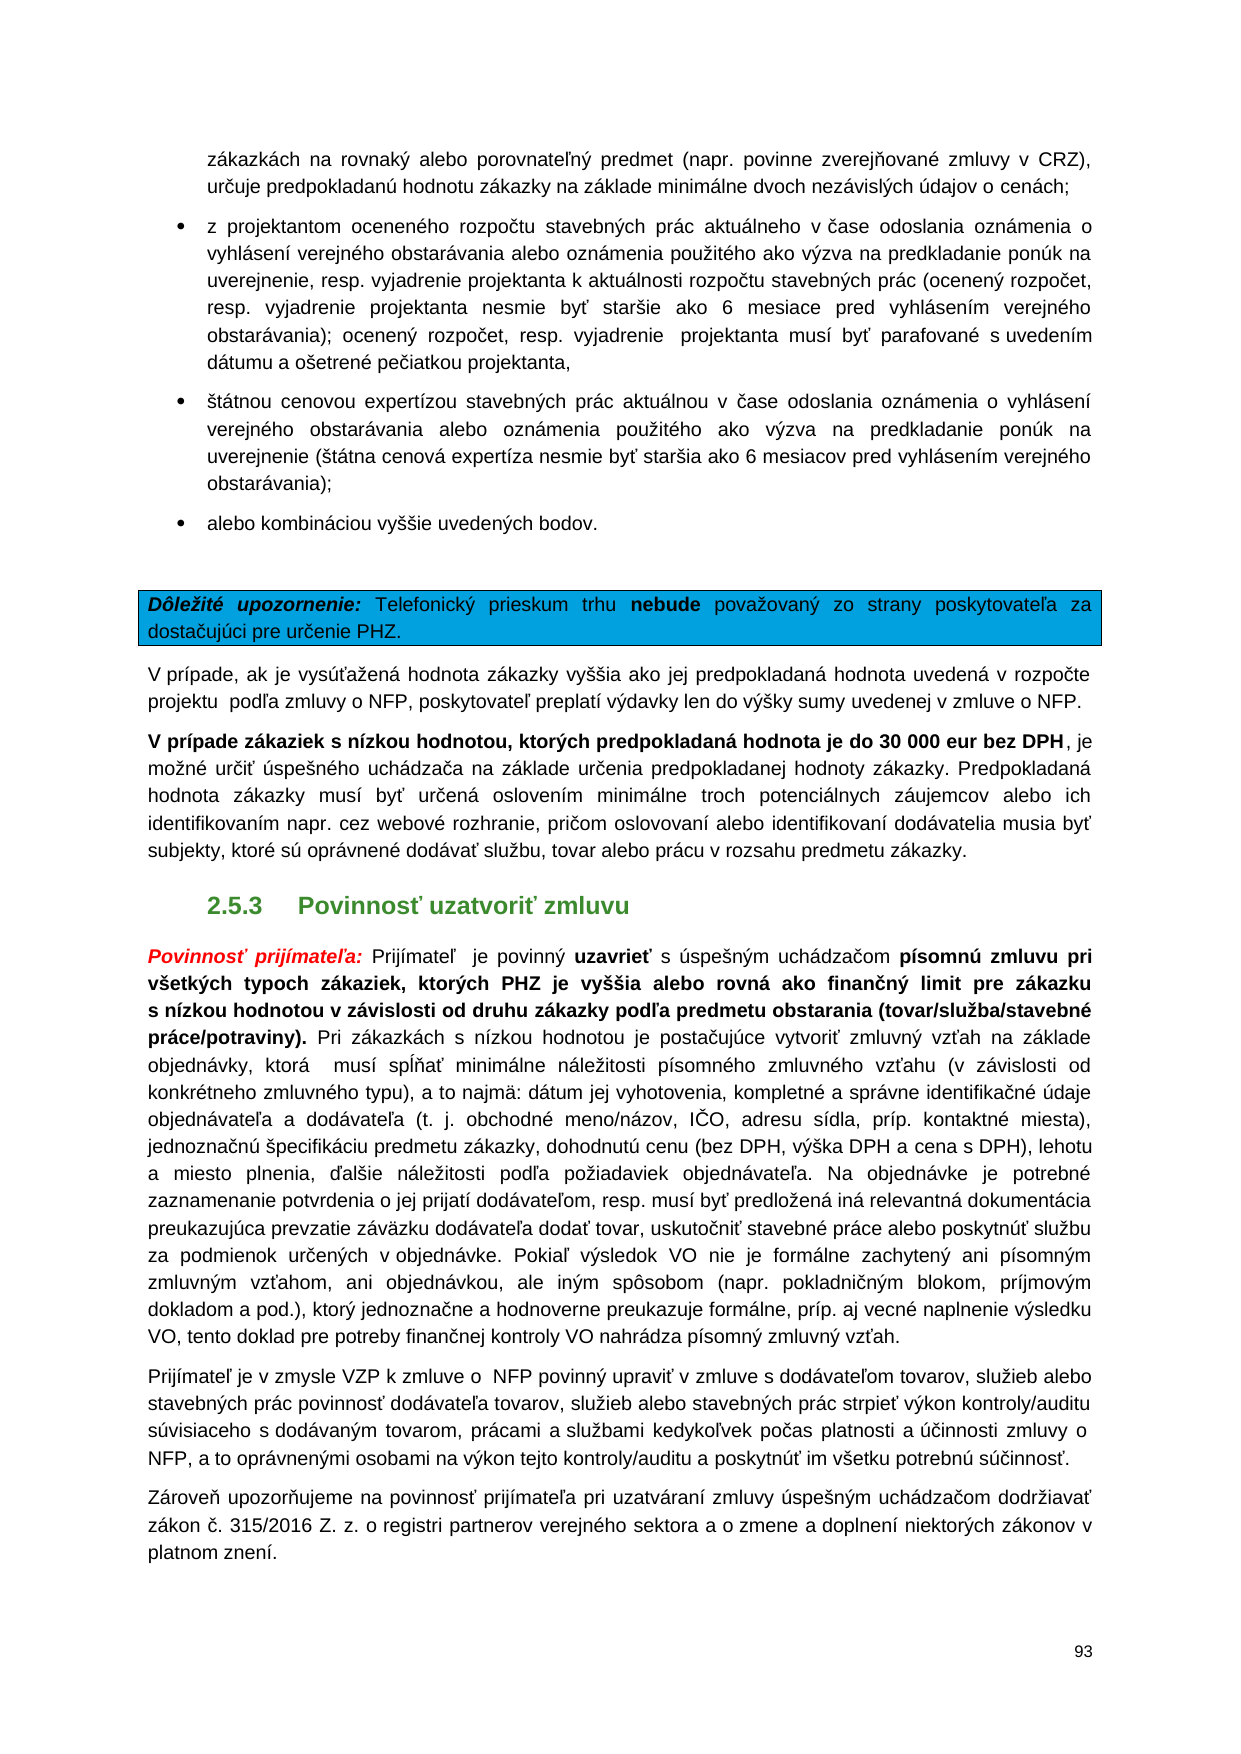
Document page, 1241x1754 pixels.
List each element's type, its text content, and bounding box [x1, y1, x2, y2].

text Dôležité upozornenie: Telefonický prieskum trhu nebude považovaný zo strany poskytovateľa za dostačujúci pre určenie PHZ. [139, 591, 1101, 645]
text V prípade zákaziek s nízkou hodnotou, ktorých predpokladaná hodnota je do 30 000 eur bez DPH, je možné určiť úspešného uchádzača na základe určenia predpokladanej hodnoty zákazky. Predpokladaná hodnota zákazky musí byť určená oslovením minimálne troch potenciálnych záujemcov alebo ich identifikovaním napr. cez webové rozhranie, pričom oslovovaní alebo identifikovaní dodávatelia musia byť subjekty, ktoré sú oprávnené dodávať službu, tovar alebo prácu v rozsahu predmetu zákazky. [148, 730, 1092, 861]
text štátnou cenovou expertízou stavebných prác aktuálnou v čase odoslania oznámenia o vyhlásení verejného obstarávania alebo oznámenia použitého ako výzva na predkladanie ponúk na uverejnenie (štátna cenová expertíza nesmie byť staršia ako 6 mesiacov pred vyhlásením verejného obstarávania); [177, 390, 1092, 495]
text z projektantom oceneného rozpočtu stavebných prác aktuálneho v čase odoslania oznámenia o vyhlásení verejného obstarávania alebo oznámenia použitého ako výzva na predkladanie ponúk na uverejnenie, resp. vyjadrenie projektanta k aktuálnosti rozpočtu stavebných prác (ocenený rozpočet, resp. vyjadrenie projektanta nesmie byť staršie ako 6 mesiace pred vyhlásením verejného obstarávania); ocenený rozpočet, resp. vyjadrenie projektanta musí byť parafované s uvedením dátumu a ošetrené pečiatkou projektanta, [177, 214, 1092, 373]
text Prijímateľ je v zmysle VZP k zmluve o NFP povinný upraviť v zmluve s dodávateľom tovarov, služieb alebo stavebných prác povinnosť dodávateľa tovarov, služieb alebo stavebných prác strpieť výkon kontroly/auditu súvisiaceho s dodávaným tovarom, prácami a službami kedykoľvek počas platnosti a účinnosti zmluvy o NFP, a to oprávnenými osobami na výkon tejto kontroly/auditu a poskytnúť im všetku potrebnú súčinnosť. [148, 1365, 1092, 1469]
list alebo kombináciou vyššie uvedených bodov. [177, 512, 1092, 534]
text V prípade, ak je vysúťažená hodnota zákazky vyššia ako jej predpokladaná hodnota uvedená v rozpočte projektu podľa zmluvy o NFP, poskytovateľ preplatí výdavky len do výšky sumy uvedenej v zmluve o NFP. [148, 663, 1092, 713]
text Povinnosť prijímateľa: Prijímateľ je povinný uzavrieť s úspešným uchádzačom písomnú zmluvu pri všetkých typoch zákaziek, ktorých PHZ je vyššia alebo rovná ako finančný limit pre zákazku s nízkou hodnotou v závislosti od druhu zákazky podľa predmetu obstarania (tovar/služba/stavebné práce/potraviny). Pri zákazkách s nízkou hodnotou je postačujúce vytvoriť zmluvný vzťah na základe objednávky, ktorá musí spĺňať minimálne náležitosti písomného zmluvného vzťahu (v závislosti od konkrétneho zmluvného typu), a to najmä: dátum jej vyhotovenia, kompletné a správne identifikačné údaje objednávateľa a dodávateľa (t. j. obchodné meno/názov, IČO, adresu sídla, príp. kontaktné miesta), jednoznačnú špecifikáciu predmetu zákazky, dohodnutú cenu (bez DPH, výška DPH a cena s DPH), lehotu a miesto plnenia, ďalšie náležitosti podľa požiadaviek objednávateľa. Na objednávke je potrebné zaznamenanie potvrdenia o jej prijatí dodávateľom, resp. musí byť predložená iná relevantná dokumentácia preukazujúca prevzatie záväzku dodávateľa dodať tovar, uskutočniť stavebné práce alebo poskytnúť službu za podmienok určených v objednávke. Pokiaľ výsledok VO nie je formálne zachytený ani písomným zmluvným vzťahom, ani objednávkou, ale iným spôsobom (napr. pokladničným blokom, príjmovým dokladom a pod.), ktorý jednoznačne a hodnoverne preukazuje formálne, príp. aj vecné naplnenie výsledku VO, tento doklad pre potreby finančnej kontroly VO nahrádza písomný zmluvný vzťah. [148, 945, 1092, 1348]
text Zároveň upozorňujeme na povinnosť prijímateľa pri uzatváraní zmluvy úspešným uchádzačom dodržiavať zákon č. 315/2016 Z. z. o registri partnerov verejného sektora a o zmene a doplnení niektorých zákonov v platnom znení. [148, 1486, 1092, 1563]
subtitle Povinnosť uzatvoriť zmluvu [207, 891, 1092, 920]
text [177, 148, 1092, 198]
